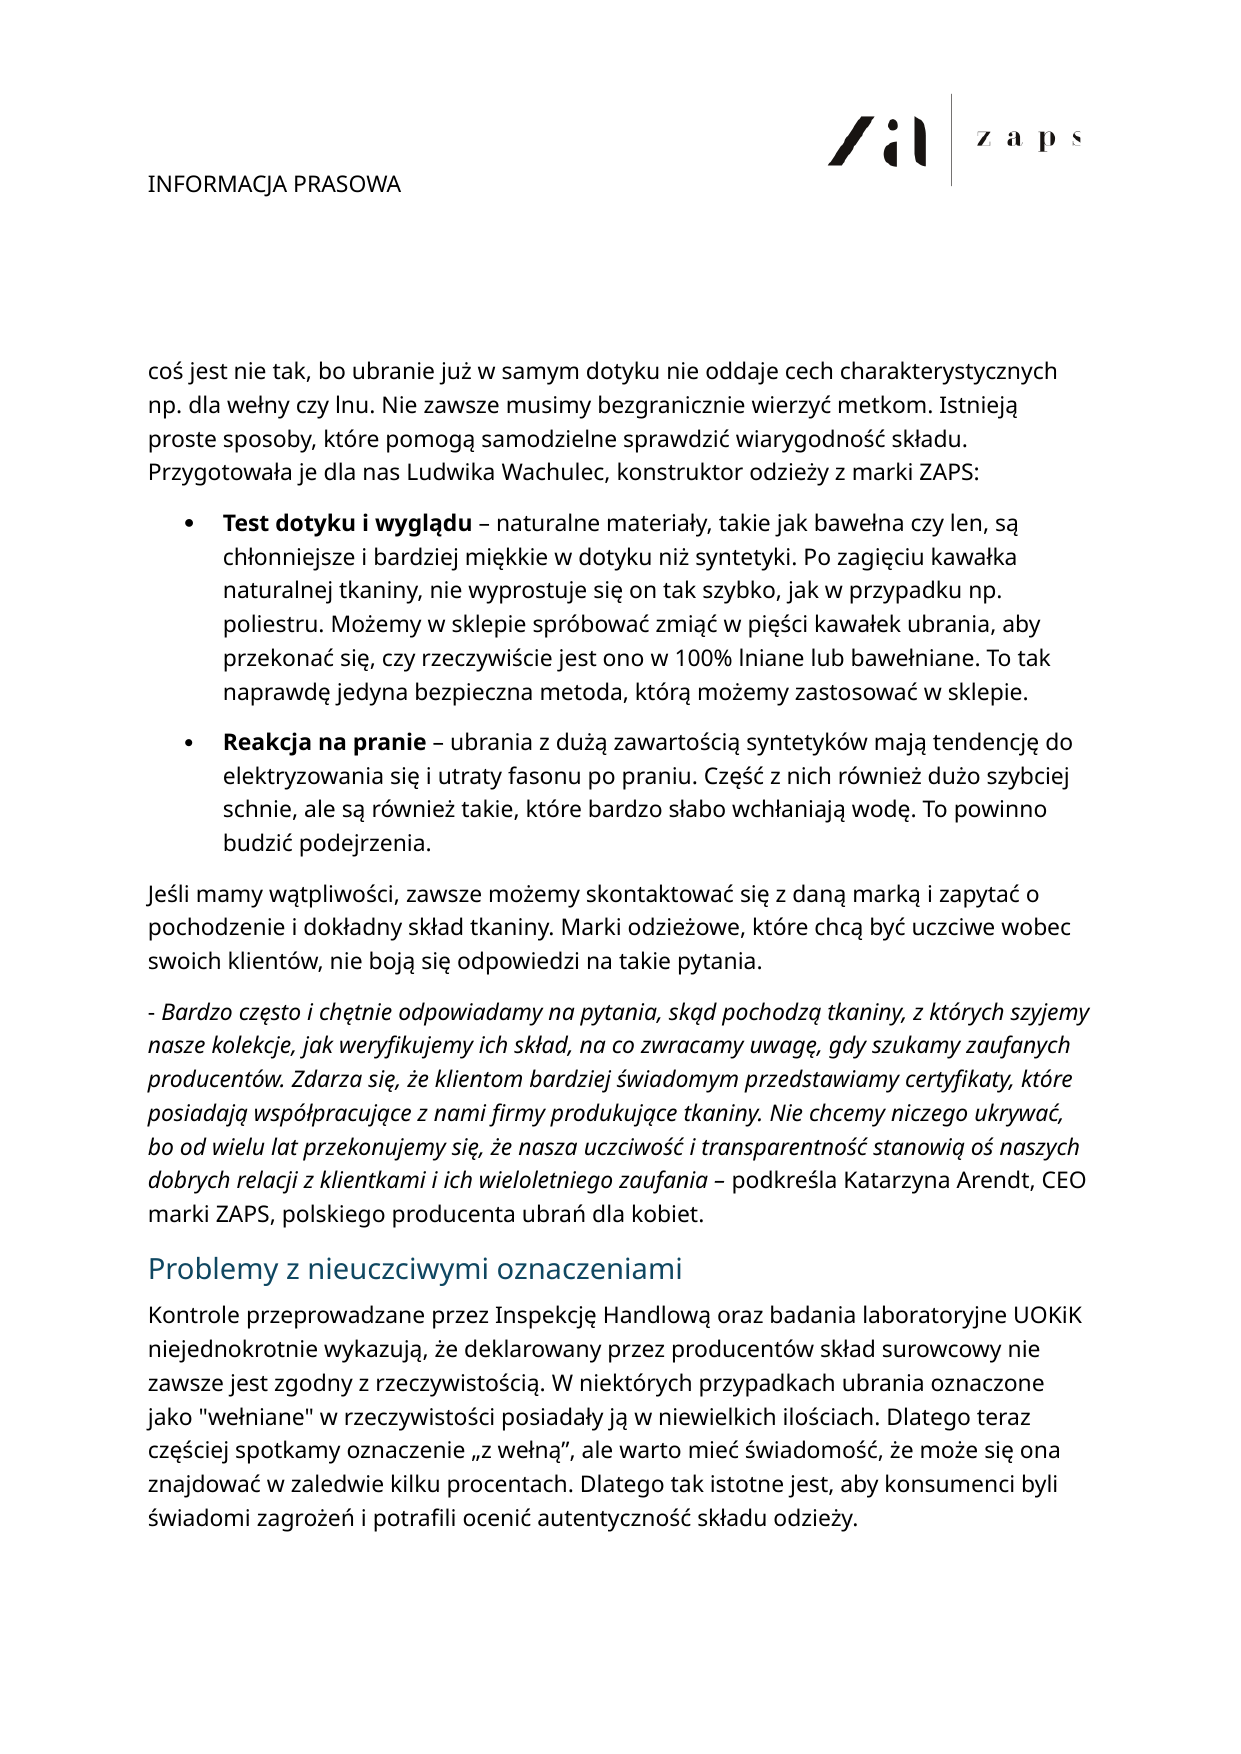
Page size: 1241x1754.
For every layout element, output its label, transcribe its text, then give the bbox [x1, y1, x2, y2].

list Reakcja na pranie – ubrania z dużą zawartością syntetyków mają tendencję do elektryzowania się i utraty fasonu po praniu. Część z nich również dużo szybciej schnie, ale są również takie, które bardzo słabo wchłaniają wodę. To powinno budzić podejrzenia. [185, 726, 1093, 858]
picture [827, 93, 1081, 187]
text Kontrole przeprowadzane przez Inspekcję Handlową oraz badania laboratoryjne UOKiK niejednokrotnie wykazują, że deklarowany przez producentów skład surowcowy nie zawsze jest zgodny z rzeczywistością. W niektórych przypadkach ubrania oznaczone jako "wełniane" w rzeczywistości posiadały ją w niewielkich ilościach. Dlatego teraz częściej spotkamy oznaczenie „z wełną”, ale warto mieć świadomość, że może się ona znajdować w zaledwie kilku procentach. Dlatego tak istotne jest, aby konsumenci byli świadomi zagrożeń i potrafili ocenić autentyczność składu odzieży. [148, 1299, 1093, 1533]
text - Bardzo często i chętnie odpowiadamy na pytania, skąd pochodzą tkaniny, z których szyjemy nasze kolekcje, jak weryfikujemy ich skład, na co zwracamy uwagę, gdy szukamy zaufanych producentów. Zdarza się, że klientom bardziej świadomym przedstawiamy certyfikaty, które posiadają współpracujące z nami firmy produkujące tkaniny. Nie chcemy niczego ukrywać, bo od wielu lat przekonujemy się, że nasza uczciwość i transparentność stanowią oś naszych dobrych relacji z klientkami i ich wieloletniego zaufania – podkreśla Katarzyna Arendt, CEO marki ZAPS, polskiego producenta ubrań dla kobiet. [148, 995, 1093, 1229]
list Test dotyku i wyglądu – naturalne materiały, takie jak bawełna czy len, są chłonniejsze i bardziej miękkie w dotyku niż syntetyki. Po zagięciu kawałka naturalnej tkaniny, nie wyprostuje się on tak szybko, jak w przypadku np. poliestru. Możemy w sklepie spróbować zmiąć w pięści kawałek ubrania, aby przekonać się, czy rzeczywiście jest ono w 100% lniane lub bawełniane. To tak naprawdę jedyna bezpieczna metoda, którą możemy zastosować w sklepie. [185, 507, 1093, 707]
text Jeśli mamy wątpliwości, zawsze możemy skontaktować się z daną marką i zapytać o pochodzenie i dokładny skład tkaniny. Marki odzieżowe, które chcą być uczciwe wobec swoich klientów, nie boją się odpowiedzi na takie pytania. [148, 877, 1093, 976]
subtitle Problemy z nieuczciwymi oznaczeniami [148, 1248, 1093, 1288]
